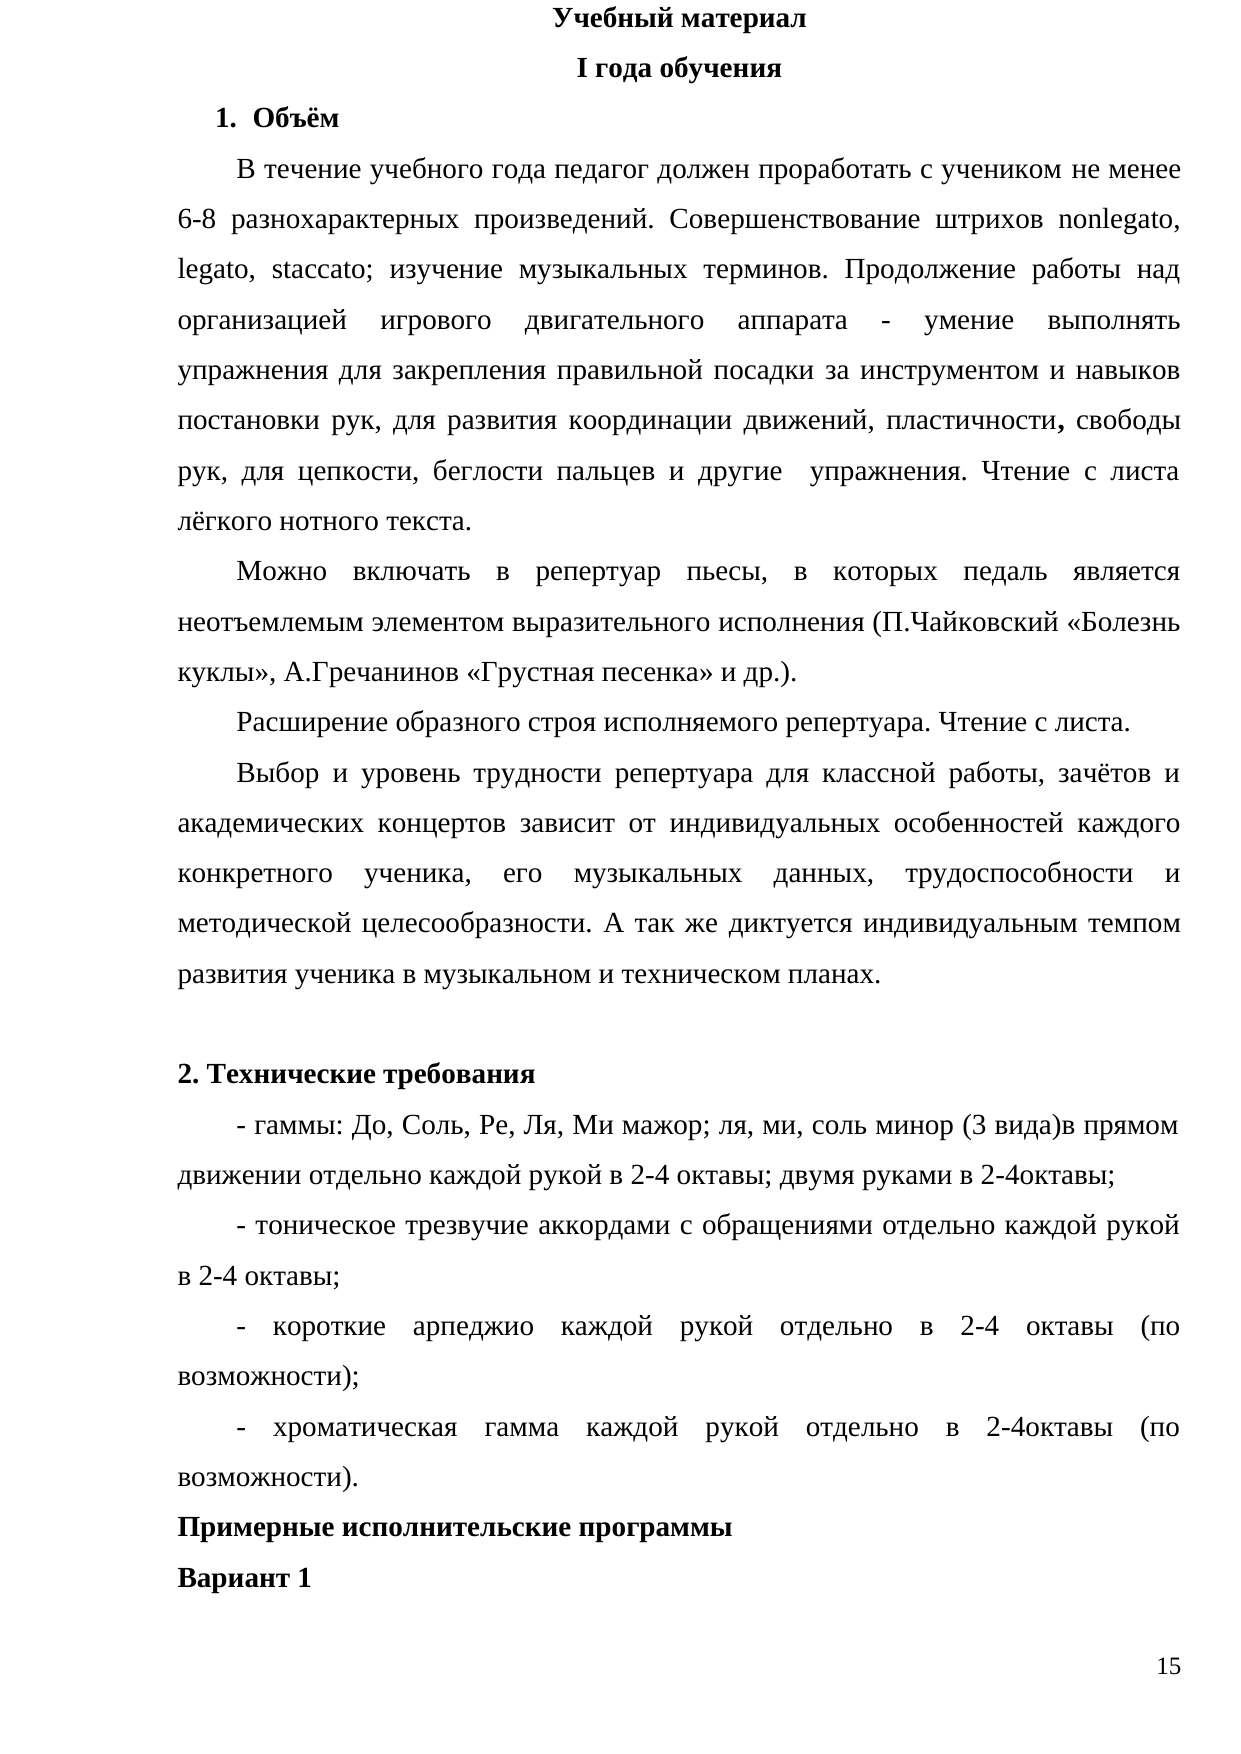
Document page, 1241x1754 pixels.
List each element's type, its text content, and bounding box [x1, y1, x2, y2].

text - короткие арпеджио каждой рукой отдельно в 2-4 октавы (по возможности); [177, 1308, 1181, 1392]
text Вариант 1 [177, 1560, 1181, 1593]
text Можно включать в репертуар пьесы, в которых педаль является неотъемлемым элементом выразительного исполнения (П.Чайковский «Болезнь куклы», А.Гречанинов «Грустная песенка» и др.). [177, 553, 1181, 688]
text Расширение образного строя исполняемого репертуара. Чтение с листа. [177, 704, 1181, 738]
text - тоническое трезвучие аккордами с обращениями отдельно каждой рукой в 2-4 октавы; [177, 1207, 1181, 1291]
text В течение учебного года педагог должен проработать с учеником не менее 6-8 разнохарактерных произведений. Совершенствование штрихов nonlegato, legato, staccato; изучение музыкальных терминов. Продолжение работы над организацией игрового двигательного аппарата - умение выполнять упражнения для закрепления правильной посадки за инструментом и навыков постановки рук, для развития координации движений, пластичности, свободы рук, для цепкости, беглости пальцев и другие упражнения. Чтение с листа лёгкого нотного текста. [177, 151, 1181, 537]
text Выбор и уровень трудности репертуара для классной работы, зачётов и академических концертов зависит от индивидуальных особенностей каждого конкретного ученика, его музыкальных данных, трудоспособности и методической целесообразности. А так же диктуется индивидуальным темпом развития ученика в музыкальном и техническом планах. [177, 755, 1181, 989]
text - гаммы: До, Соль, Ре, Ля, Ми мажор; ля, ми, соль минор (3 вида)в прямом движении отдельно каждой рукой в 2-4 октавы; двумя руками в 2-4октавы; [177, 1107, 1181, 1191]
text 2. Технические требования [177, 1057, 1181, 1090]
list Объём [215, 101, 1181, 134]
text Примерные исполнительские программы [177, 1509, 1181, 1543]
text I года обучения [177, 50, 1181, 84]
text Учебный материал [177, 0, 1181, 33]
text - хроматическая гамма каждой рукой отдельно в 2-4октавы (по возможности). [177, 1409, 1181, 1493]
